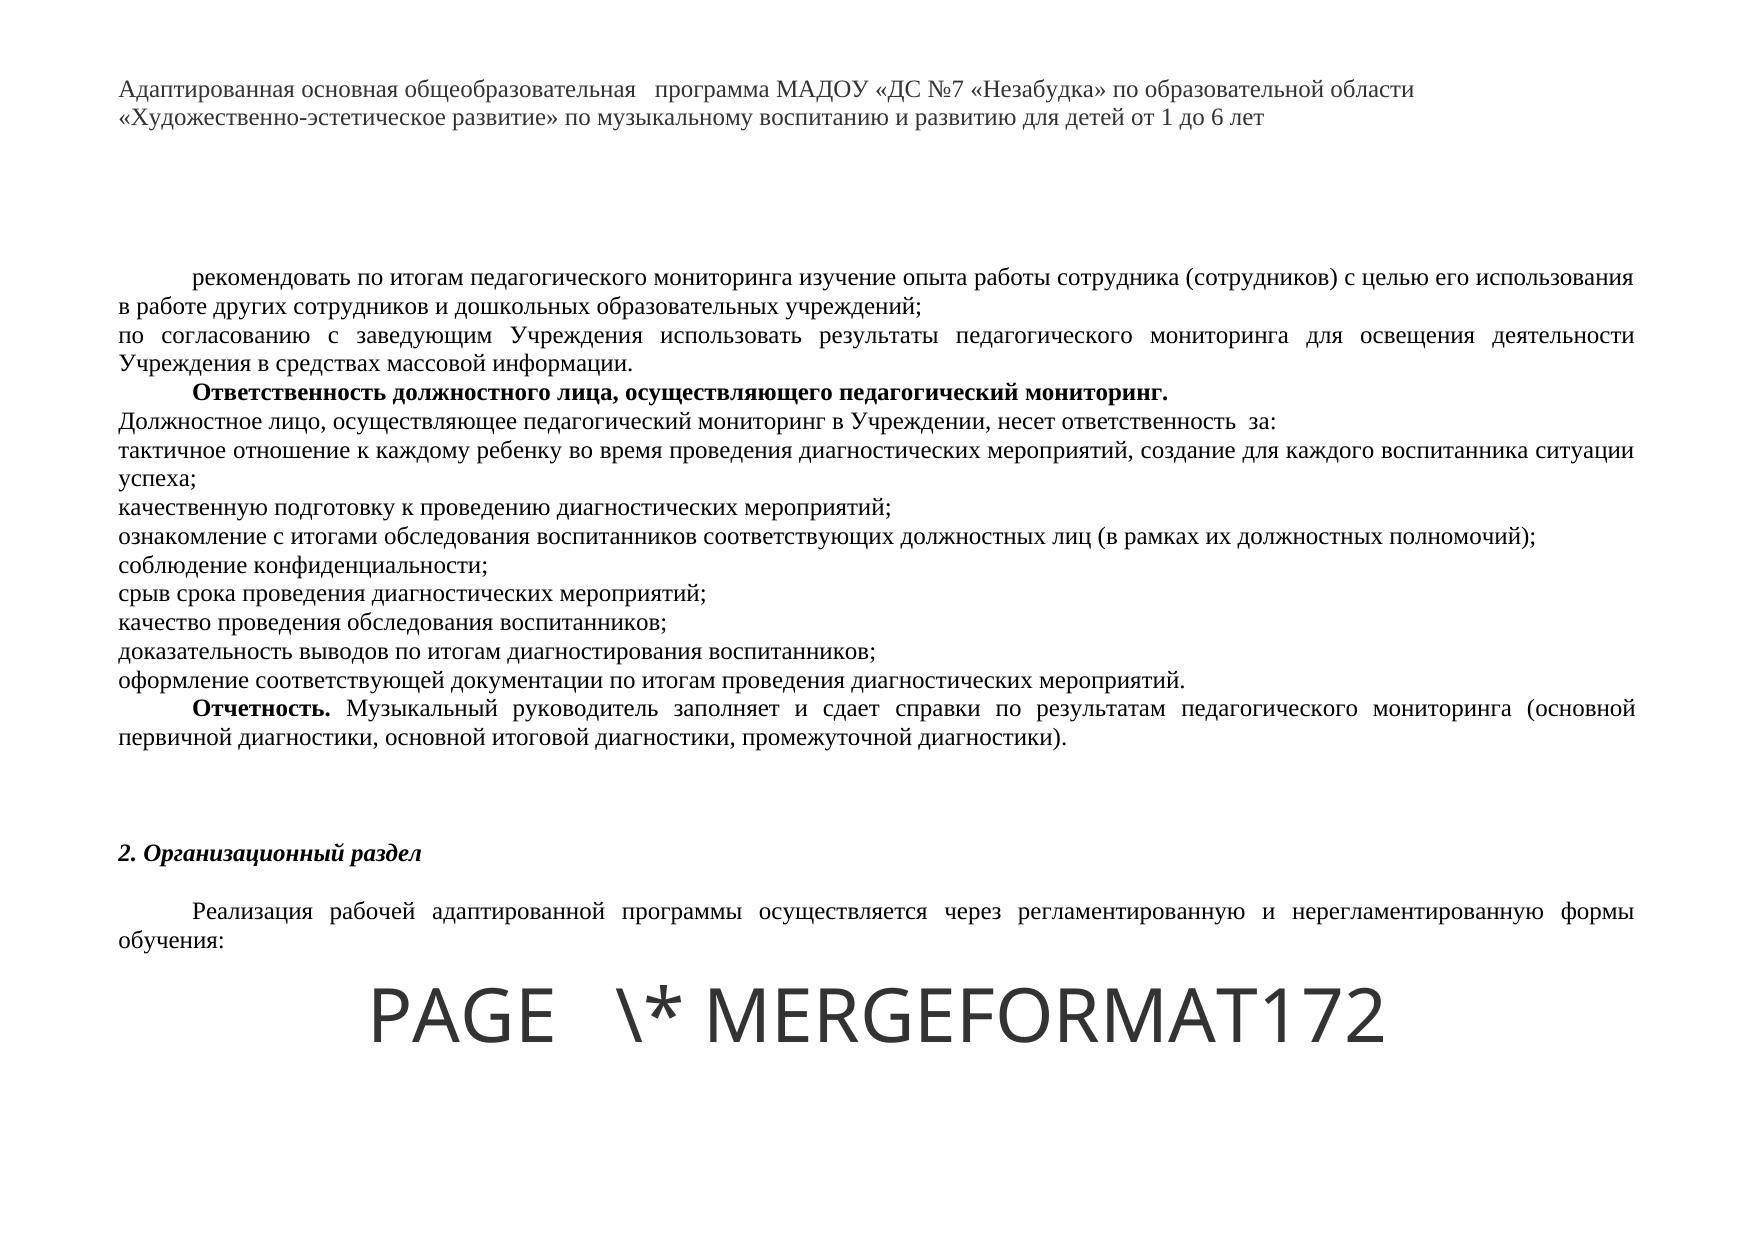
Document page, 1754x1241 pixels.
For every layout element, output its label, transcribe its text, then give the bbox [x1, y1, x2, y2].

text по согласованию с заведующим Учреждения использовать результаты педагогического мониторинга для освещения деятельности Учреждения в средствах массовой информации. [118, 320, 1636, 377]
text соблюдение конфиденциальности; [118, 550, 1636, 578]
text 2. Организационный раздел [118, 838, 1636, 867]
text срыв срока проведения диагностических мероприятий; [118, 578, 1636, 607]
text качественную подготовку к проведению диагностических мероприятий; [118, 492, 1636, 521]
text тактичное отношение к каждому ребенку во время проведения диагностических мероприятий, создание для каждого воспитанника ситуации успеха; [118, 435, 1636, 492]
text качество проведения обследования воспитанников; [118, 607, 1636, 636]
text доказательность выводов по итогам диагностирования воспитанников; [118, 636, 1636, 665]
text Должностное лицо, осуществляющее педагогический мониторинг в Учреждении, несет ответственность за: [118, 406, 1636, 435]
text Ответственность должностного лица, осуществляющего педагогический мониторинг. [118, 377, 1636, 406]
text оформление соответствующей документации по итогам проведения диагностических мероприятий. [118, 665, 1636, 693]
text ознакомление с итогами обследования воспитанников соответствующих должностных лиц (в рамках их должностных полномочий); [118, 521, 1636, 550]
text Реализация рабочей адаптированной программы осуществляется через регламентированную и нерегламентированную формы обучения: [118, 896, 1636, 953]
text рекомендовать по итогам педагогического мониторинга изучение опыта работы сотрудника (сотрудников) с целью его использования в работе других сотрудников и дошкольных образовательных учреждений; [118, 262, 1636, 320]
text Отчетность. Музыкальный руководитель заполняет и сдает справки по результатам педагогического мониторинга (основной первичной диагностики, основной итоговой диагностики, промежуточной диагностики). [118, 693, 1636, 751]
